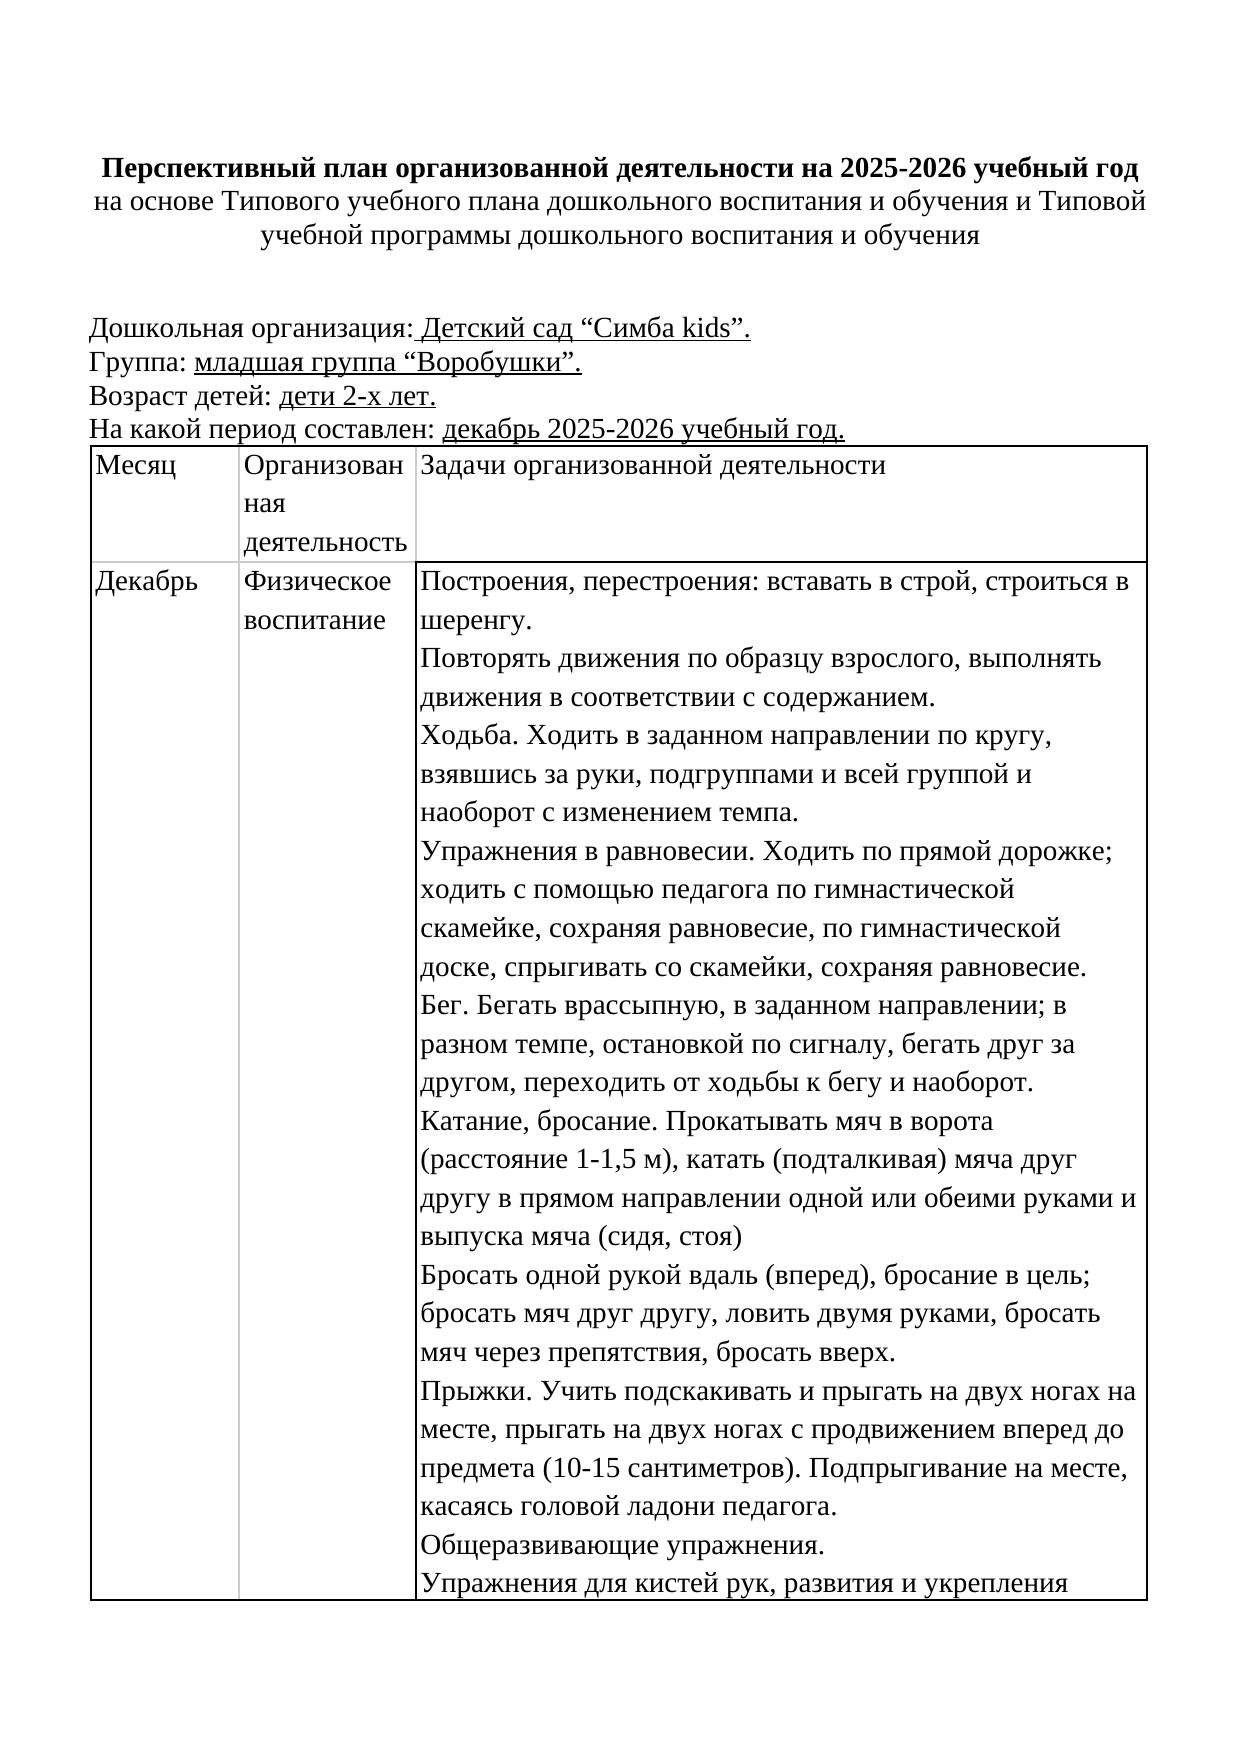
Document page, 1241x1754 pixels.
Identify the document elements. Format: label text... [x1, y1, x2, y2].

table_header Организованная деятельность [240, 447, 415, 561]
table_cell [240, 563, 415, 1599]
table_header Задачи организованной деятельности [417, 447, 1146, 561]
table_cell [417, 563, 1146, 1599]
table_header Месяц [92, 447, 238, 561]
text на основе Типового учебного плана дошкольного воспитания и обучения и Типовой учебной программы дошкольного воспитания и обучения [88, 183, 1152, 311]
text Дошкольная организация: Детский сад “Симба kids”. Группа: младшая группа “Воробушки”. Возраст детей: дети 2-х лет. На какой период составлен: декабрь 2025-2026 учебный год. [88, 311, 1152, 445]
text Перспективный план организованной деятельности на 2025-2026 учебный год [88, 150, 1152, 183]
table_cell Декабрь [92, 563, 238, 1599]
